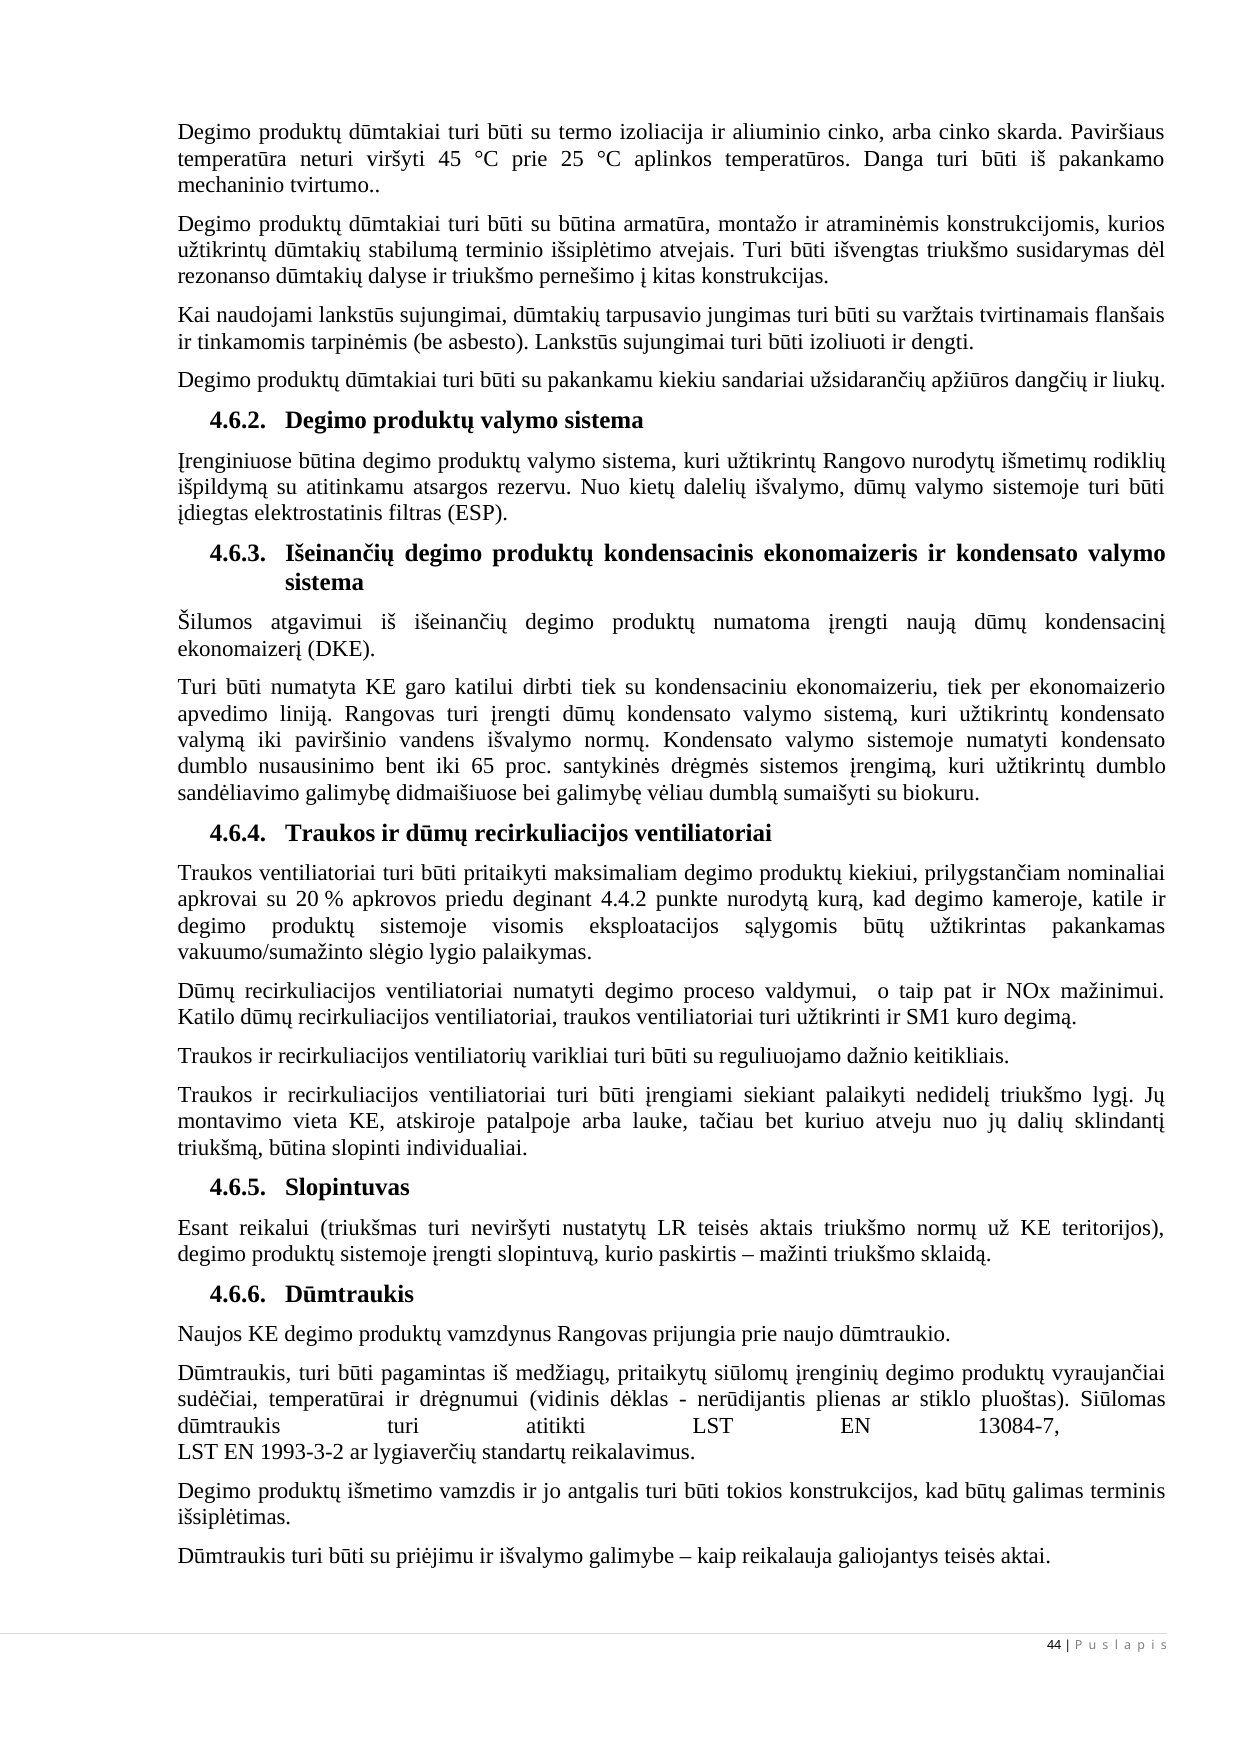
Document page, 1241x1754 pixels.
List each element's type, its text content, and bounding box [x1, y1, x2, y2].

text Traukos ir recirkuliacijos ventiliatorių varikliai turi būti su reguliuojamo dažnio keitikliais. [177, 1042, 1167, 1068]
subtitle Išeinančių degimo produktų kondensacinis ekonomaizeris ir kondensato valymo sistema [266, 538, 1167, 596]
text Naujos KE degimo produktų vamzdynus Rangovas prijungia prie naujo dūmtraukio. [177, 1320, 1167, 1347]
text Įrenginiuose būtina degimo produktų valymo sistema, kuri užtikrintų Rangovo nurodytų išmetimų rodiklių išpildymą su atitinkamu atsargos rezervu. Nuo kietų dalelių išvalymo, dūmų valymo sistemoje turi būti įdiegtas elektrostatinis filtras (ESP). [177, 447, 1167, 526]
text Degimo produktų dūmtakiai turi būti su būtina armatūra, montažo ir atraminėmis konstrukcijomis, kurios užtikrintų dūmtakių stabilumą terminio išsiplėtimo atvejais. Turi būti išvengtas triukšmo susidarymas dėl rezonanso dūmtakių dalyse ir triukšmo pernešimo į kitas konstrukcijas. [177, 210, 1167, 289]
text Dūmtraukis, turi būti pagamintas iš medžiagų, pritaikytų siūlomų įrenginių degimo produktų vyraujančiai sudėčiai, temperatūrai ir drėgnumui (vidinis dėklas - nerūdijantis plienas ar stiklo pluoštas). Siūlomas dūmtraukis turi atitikti LST EN 13084-7, LST EN 1993-3-2 ar lygiaverčių standartų reikalavimus. [177, 1359, 1167, 1464]
subtitle Slopintuvas [266, 1172, 1167, 1201]
text Turi būti numatyta KE garo katilui dirbti tiek su kondensaciniu ekonomaizeriu, tiek per ekonomaizerio apvedimo liniją. Rangovas turi įrengti dūmų kondensato valymo sistemą, kuri užtikrintų kondensato valymą iki paviršinio vandens išvalymo normų. Kondensato valymo sistemoje numatyti kondensato dumblo nusausinimo bent iki 65 proc. santykinės drėgmės sistemos įrengimą, kuri užtikrintų dumblo sandėliavimo galimybę didmaišiuose bei galimybę vėliau dumblą sumaišyti su biokuru. [177, 673, 1167, 805]
subtitle Degimo produktų valymo sistema [266, 405, 1167, 434]
text Dūmtraukis turi būti su priėjimu ir išvalymo galimybe – kaip reikalauja galiojantys teisės aktai. [177, 1542, 1167, 1568]
text Degimo produktų dūmtakiai turi būti su termo izoliacija ir aliuminio cinko, arba cinko skarda. Paviršiaus temperatūra neturi viršyti 45 °C prie 25 °C aplinkos temperatūros. Danga turi būti iš pakankamo mechaninio tvirtumo.. [177, 118, 1167, 197]
text Šilumos atgavimui iš išeinančių degimo produktų numatoma įrengti naują dūmų kondensacinį ekonomaizerį (DKE). [177, 608, 1167, 661]
text Degimo produktų dūmtakiai turi būti su pakankamu kiekiu sandariai užsidarančių apžiūros dangčių ir liukų. [177, 367, 1167, 393]
text Kai naudojami lankstūs sujungimai, dūmtakių tarpusavio jungimas turi būti su varžtais tvirtinamais flanšais ir tinkamomis tarpinėmis (be asbesto). Lankstūs sujungimai turi būti izoliuoti ir dengti. [177, 301, 1167, 354]
subtitle Dūmtraukis [266, 1279, 1167, 1308]
text Traukos ventiliatoriai turi būti pritaikyti maksimaliam degimo produktų kiekiui, prilygstančiam nominaliai apkrovai su 20 % apkrovos priedu deginant 4.4.2 punkte nurodytą kurą, kad degimo kameroje, katile ir degimo produktų sistemoje visomis eksploatacijos sąlygomis būtų užtikrintas pakankamas vakuumo/sumažinto slėgio lygio palaikymas. [177, 859, 1167, 964]
text Dūmų recirkuliacijos ventiliatoriai numatyti degimo proceso valdymui, o taip pat ir NOx mažinimui. Katilo dūmų recirkuliacijos ventiliatoriai, traukos ventiliatoriai turi užtikrinti ir SM1 kuro degimą. [177, 977, 1167, 1029]
text Traukos ir recirkuliacijos ventiliatoriai turi būti įrengiami siekiant palaikyti nedidelį triukšmo lygį. Jų montavimo vieta KE, atskiroje patalpoje arba lauke, tačiau bet kuriuo atveju nuo jų dalių sklindantį triukšmą, būtina slopinti individualiai. [177, 1081, 1167, 1160]
text Degimo produktų išmetimo vamzdis ir jo antgalis turi būti tokios konstrukcijos, kad būtų galimas terminis išsiplėtimas. [177, 1477, 1167, 1530]
subtitle Traukos ir dūmų recirkuliacijos ventiliatoriai [266, 818, 1167, 846]
text Esant reikalui (triukšmas turi neviršyti nustatytų LR teisės aktais triukšmo normų už KE teritorijos), degimo produktų sistemoje įrengti slopintuvą, kurio paskirtis – mažinti triukšmo sklaidą. [177, 1214, 1167, 1266]
